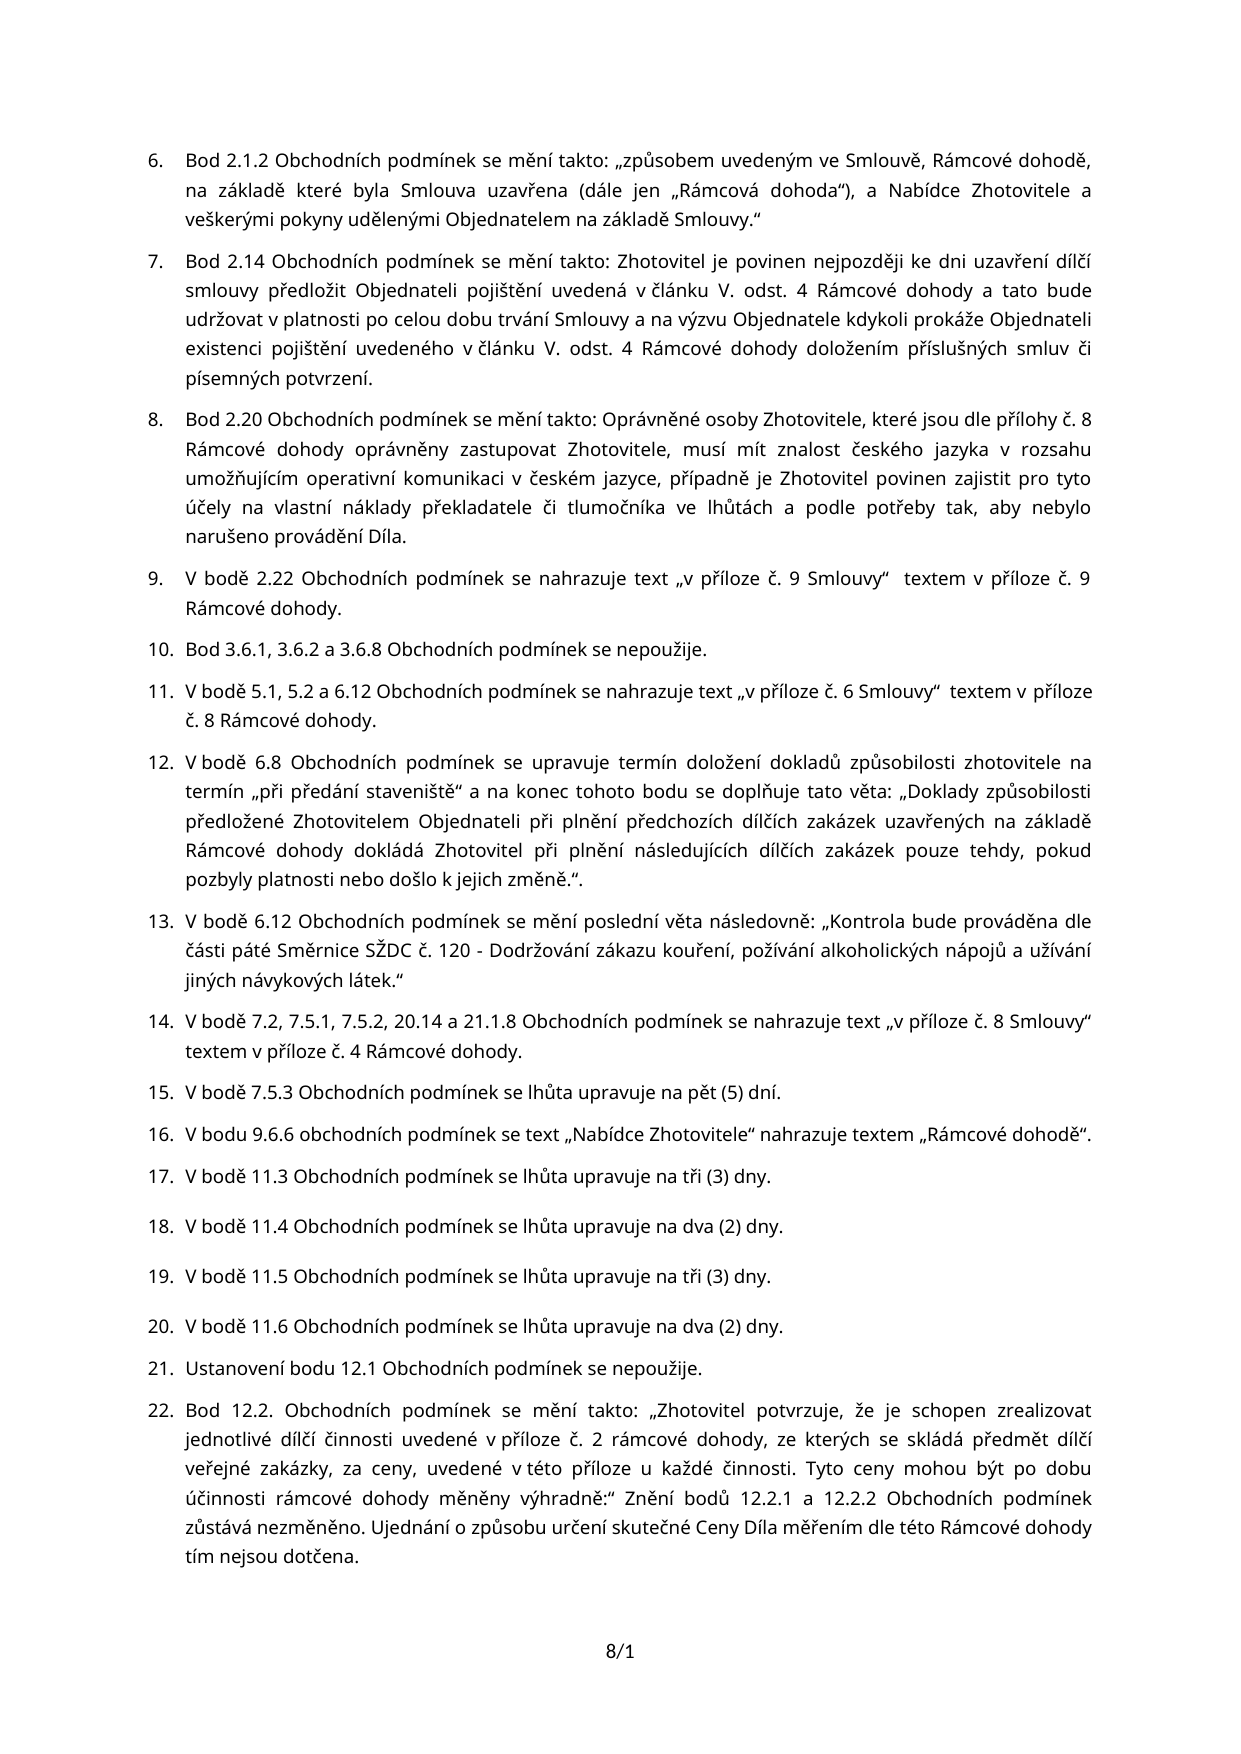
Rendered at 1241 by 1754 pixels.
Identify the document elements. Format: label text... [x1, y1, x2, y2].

list V bodě 11.3 Obchodních podmínek se lhůta upravuje na tři (3) dny. [148, 1163, 1093, 1189]
list V bodě 6.12 Obchodních podmínek se mění poslední věta následovně: „Kontrola bude prováděna dle části páté Směrnice SŽDC č. 120 - Dodržování zákazu kouření, požívání alkoholických nápojů a užívání jiných návykových látek.“ [148, 908, 1093, 992]
list Bod 2.20 Obchodních podmínek se mění takto: Oprávněné osoby Zhotovitele, které jsou dle přílohy č. 8 Rámcové dohody oprávněny zastupovat Zhotovitele, musí mít znalost českého jazyka v rozsahu umožňujícím operativní komunikaci v českém jazyce, případně je Zhotovitel povinen zajistit pro tyto účely na vlastní náklady překladatele či tlumočníka ve lhůtách a podle potřeby tak, aby nebylo narušeno provádění Díla. [148, 407, 1093, 549]
list V bodu 9.6.6 obchodních podmínek se text „Nabídce Zhotovitele“ nahrazuje textem „Rámcové dohodě“. [148, 1121, 1093, 1147]
list Bod 3.6.1, 3.6.2 a 3.6.8 Obchodních podmínek se nepoužije. [148, 637, 1093, 662]
list Bod 12.2. Obchodních podmínek se mění takto: „Zhotovitel potvrzuje, že je schopen zrealizovat jednotlivé dílčí činnosti uvedené v příloze č. 2 rámcové dohody, ze kterých se skládá předmět dílčí veřejné zakázky, za ceny, uvedené v této příloze u každé činnosti. Tyto ceny mohou být po dobu účinnosti rámcové dohody měněny výhradně:“ Znění bodů 12.2.1 a 12.2.2 Obchodních podmínek zůstává nezměněno. Ujednání o způsobu určení skutečné Ceny Díla měřením dle této Rámcové dohody tím nejsou dotčena. [148, 1397, 1093, 1569]
list Ustanovení bodu 12.1 Obchodních podmínek se nepoužije. [148, 1355, 1093, 1381]
list V bodě 7.5.3 Obchodních podmínek se lhůta upravuje na pět (5) dní. [148, 1080, 1093, 1105]
list V bodě 11.5 Obchodních podmínek se lhůta upravuje na tři (3) dny. [148, 1263, 1093, 1289]
list V bodě 6.8 Obchodních podmínek se upravuje termín doložení dokladů způsobilosti zhotovitele na termín „při předání staveniště“ a na konec tohoto bodu se doplňuje tato věta: „Doklady způsobilosti předložené Zhotovitelem Objednateli při plnění předchozích dílčích zakázek uzavřených na základě Rámcové dohody dokládá Zhotovitel při plnění následujících dílčích zakázek pouze tehdy, pokud pozbyly platnosti nebo došlo k jejich změně.“. [148, 749, 1093, 892]
list V bodě 11.6 Obchodních podmínek se lhůta upravuje na dva (2) dny. [148, 1313, 1093, 1339]
list V bodě 7.2, 7.5.1, 7.5.2, 20.14 a 21.1.8 Obchodních podmínek se nahrazuje text „v příloze č. 8 Smlouvy“ textem v příloze č. 4 Rámcové dohody. [148, 1009, 1093, 1063]
list Bod 2.14 Obchodních podmínek se mění takto: Zhotovitel je povinen nejpozději ke dni uzavření dílčí smlouvy předložit Objednateli pojištění uvedená v článku V. odst. 4 Rámcové dohody a tato bude udržovat v platnosti po celou dobu trvání Smlouvy a na výzvu Objednatele kdykoli prokáže Objednateli existenci pojištění uvedeného v článku V. odst. 4 Rámcové dohody doložením příslušných smluv či písemných potvrzení. [148, 248, 1093, 391]
list Bod 2.1.2 Obchodních podmínek se mění takto: „způsobem uvedeným ve Smlouvě, Rámcové dohodě, na základě které byla Smlouva uzavřena (dále jen „Rámcová dohoda“), a Nabídce Zhotovitele a veškerými pokyny udělenými Objednatelem na základě Smlouvy.“ [148, 148, 1093, 232]
list V bodě 11.4 Obchodních podmínek se lhůta upravuje na dva (2) dny. [148, 1213, 1093, 1239]
list V bodě 2.22 Obchodních podmínek se nahrazuje text „v příloze č. 9 Smlouvy“ textem v příloze č. 9 Rámcové dohody. [148, 566, 1093, 620]
list V bodě 5.1, 5.2 a 6.12 Obchodních podmínek se nahrazuje text „v příloze č. 6 Smlouvy“ textem v příloze č. 8 Rámcové dohody. [148, 678, 1093, 733]
